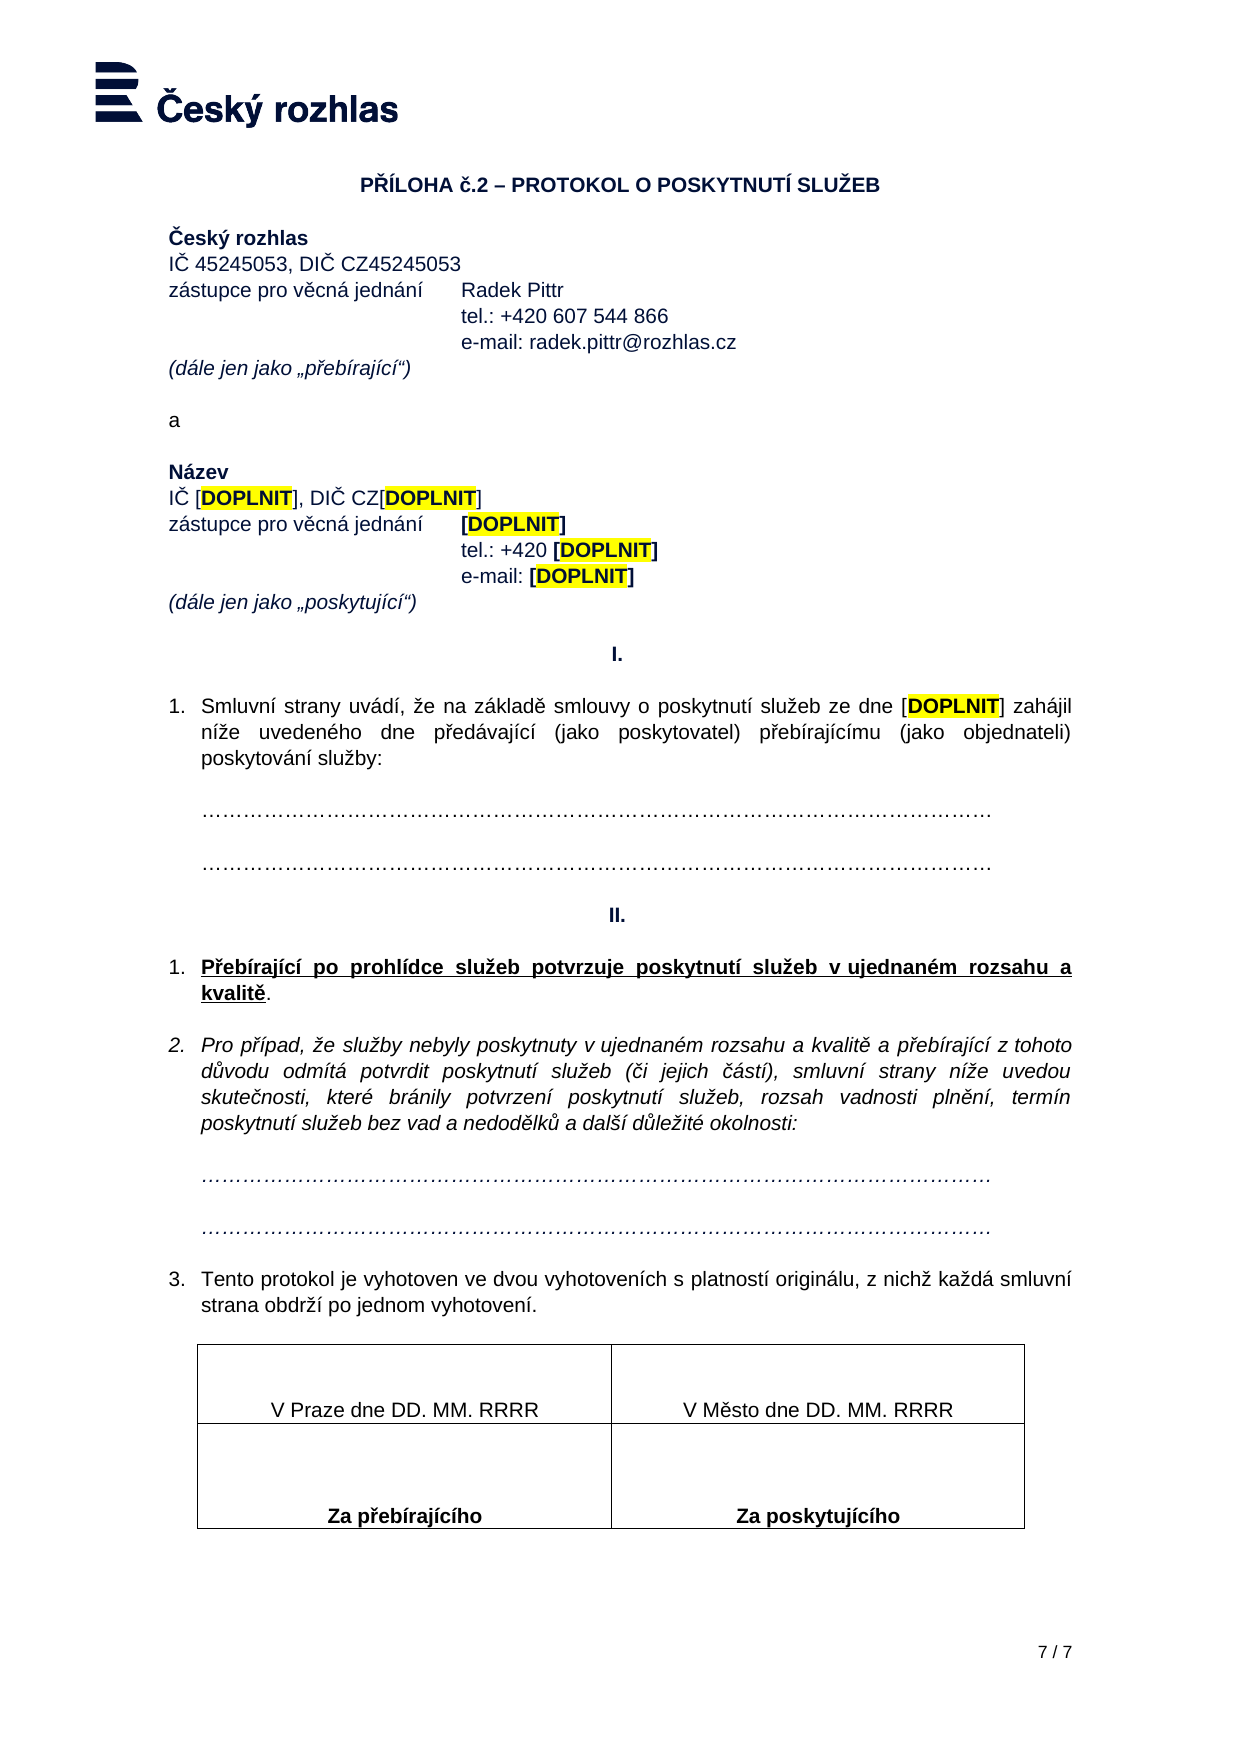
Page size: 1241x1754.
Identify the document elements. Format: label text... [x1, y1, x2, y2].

text IČ 45245053, DIČ CZ45245053 [168, 250, 1072, 276]
list Pro případ, že služby nebyly poskytnuty v ujednaném rozsahu a kvalitě a přebírající z tohoto důvodu odmítá potvrdit poskytnutí služeb (či jejich částí), smluvní strany níže uvedou skutečnosti, které bránily potvrzení poskytnutí služeb, rozsah vadnosti plnění, termín poskytnutí služeb bez vad a nedodělků a další důležité okolnosti: [168, 1031, 1072, 1136]
text (dále jen jako „poskytující“) [168, 589, 1072, 615]
text e-mail: radek.pittr@rozhlas.cz [168, 328, 1072, 354]
subtitle …………………………………………………………………………………………………… [201, 1162, 1072, 1188]
text e-mail: [DOPLNIT] [168, 563, 1072, 589]
text zástupce pro věcná jednání [DOPLNIT] [168, 511, 1072, 537]
text tel.: +420 607 544 866 [168, 302, 1072, 328]
list …………………………………………………………………………………………………… [201, 797, 1072, 823]
text Název [168, 458, 1072, 484]
text tel.: +420 [DOPLNIT] [168, 537, 1072, 563]
table_cell Za přebírajícího [198, 1424, 611, 1528]
text (dále jen jako „přebírající“) [168, 354, 1072, 380]
text PŘÍLOHA č.2 – PROTOKOL O POSKYTNUTÍ SLUŽEB [168, 172, 1072, 198]
table_header V Město dne DD. MM. RRRR [612, 1345, 1024, 1423]
table_header V Praze dne DD. MM. RRRR [198, 1345, 611, 1423]
text zástupce pro věcná jednání Radek Pittr [168, 276, 1072, 302]
picture [95, 62, 398, 128]
table_cell Za poskytujícího [612, 1424, 1024, 1528]
list Přebírající po prohlídce služeb potvrzuje poskytnutí služeb v ujednaném rozsahu a kvalitě. [168, 953, 1072, 1005]
subtitle …………………………………………………………………………………………………… [201, 1214, 1072, 1240]
list Tento protokol je vyhotoven ve dvou vyhotoveních s platností originálu, z nichž každá smluvní strana obdrží po jednom vyhotovení. [168, 1266, 1072, 1318]
text Český rozhlas [168, 224, 1072, 250]
list Smluvní strany uvádí, že na základě smlouvy o poskytnutí služeb ze dne [DOPLNIT] zahájil níže uvedeného dne předávající (jako poskytovatel) přebírajícímu (jako objednateli) poskytování služby: [168, 693, 1072, 771]
list …………………………………………………………………………………………………… [201, 849, 1072, 875]
text IČ [DOPLNIT], DIČ CZ[DOPLNIT] [168, 484, 1072, 511]
text a [168, 406, 1072, 432]
